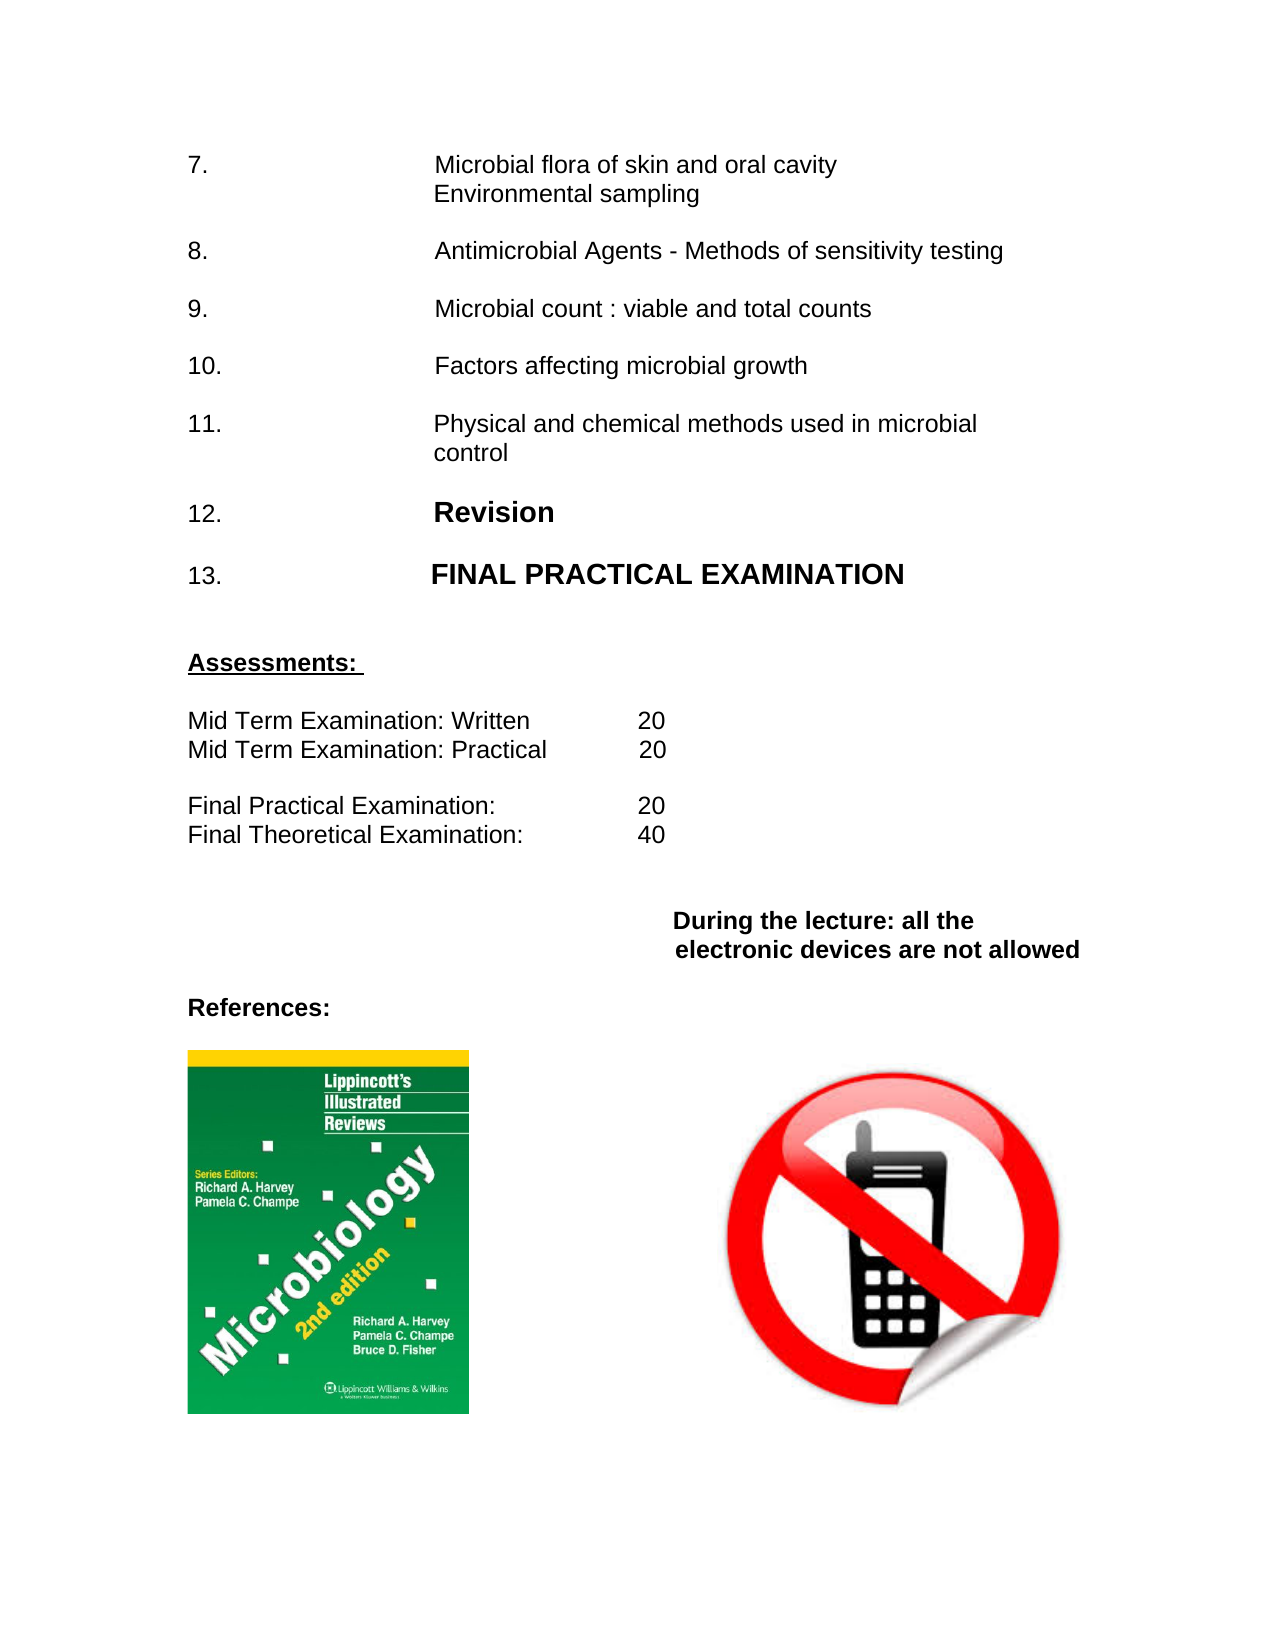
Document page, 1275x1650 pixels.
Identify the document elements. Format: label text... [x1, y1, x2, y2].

text Mid Term Examination: Written 20 [187, 706, 1087, 734]
text References: [187, 993, 1087, 1021]
text control [187, 437, 1087, 466]
text 12. Revision [187, 495, 1087, 528]
text 9. Microbial count : viable and total counts [187, 294, 1087, 322]
text Environmental sampling [187, 179, 1087, 207]
text 13. FINAL PRACTICAL EXAMINATION [187, 557, 1087, 591]
text During the lecture: all the electronic devices are not allowed [187, 906, 1087, 964]
picture [187, 1050, 469, 1414]
picture [717, 1063, 1068, 1414]
text 7. Microbial flora of skin and oral cavity [187, 150, 1087, 179]
text 8. Antimicrobial Agents - Methods of sensitivity testing [187, 236, 1087, 265]
text Final Practical Examination: 20 [187, 791, 1087, 820]
text Final Theoretical Examination: 40 [187, 820, 1087, 849]
text Assessments: [187, 648, 1087, 677]
text 11. Physical and chemical methods used in microbial [187, 409, 1087, 437]
text Mid Term Examination: Practical 20 [187, 734, 1087, 763]
text 10. Factors affecting microbial growth [187, 351, 1087, 380]
